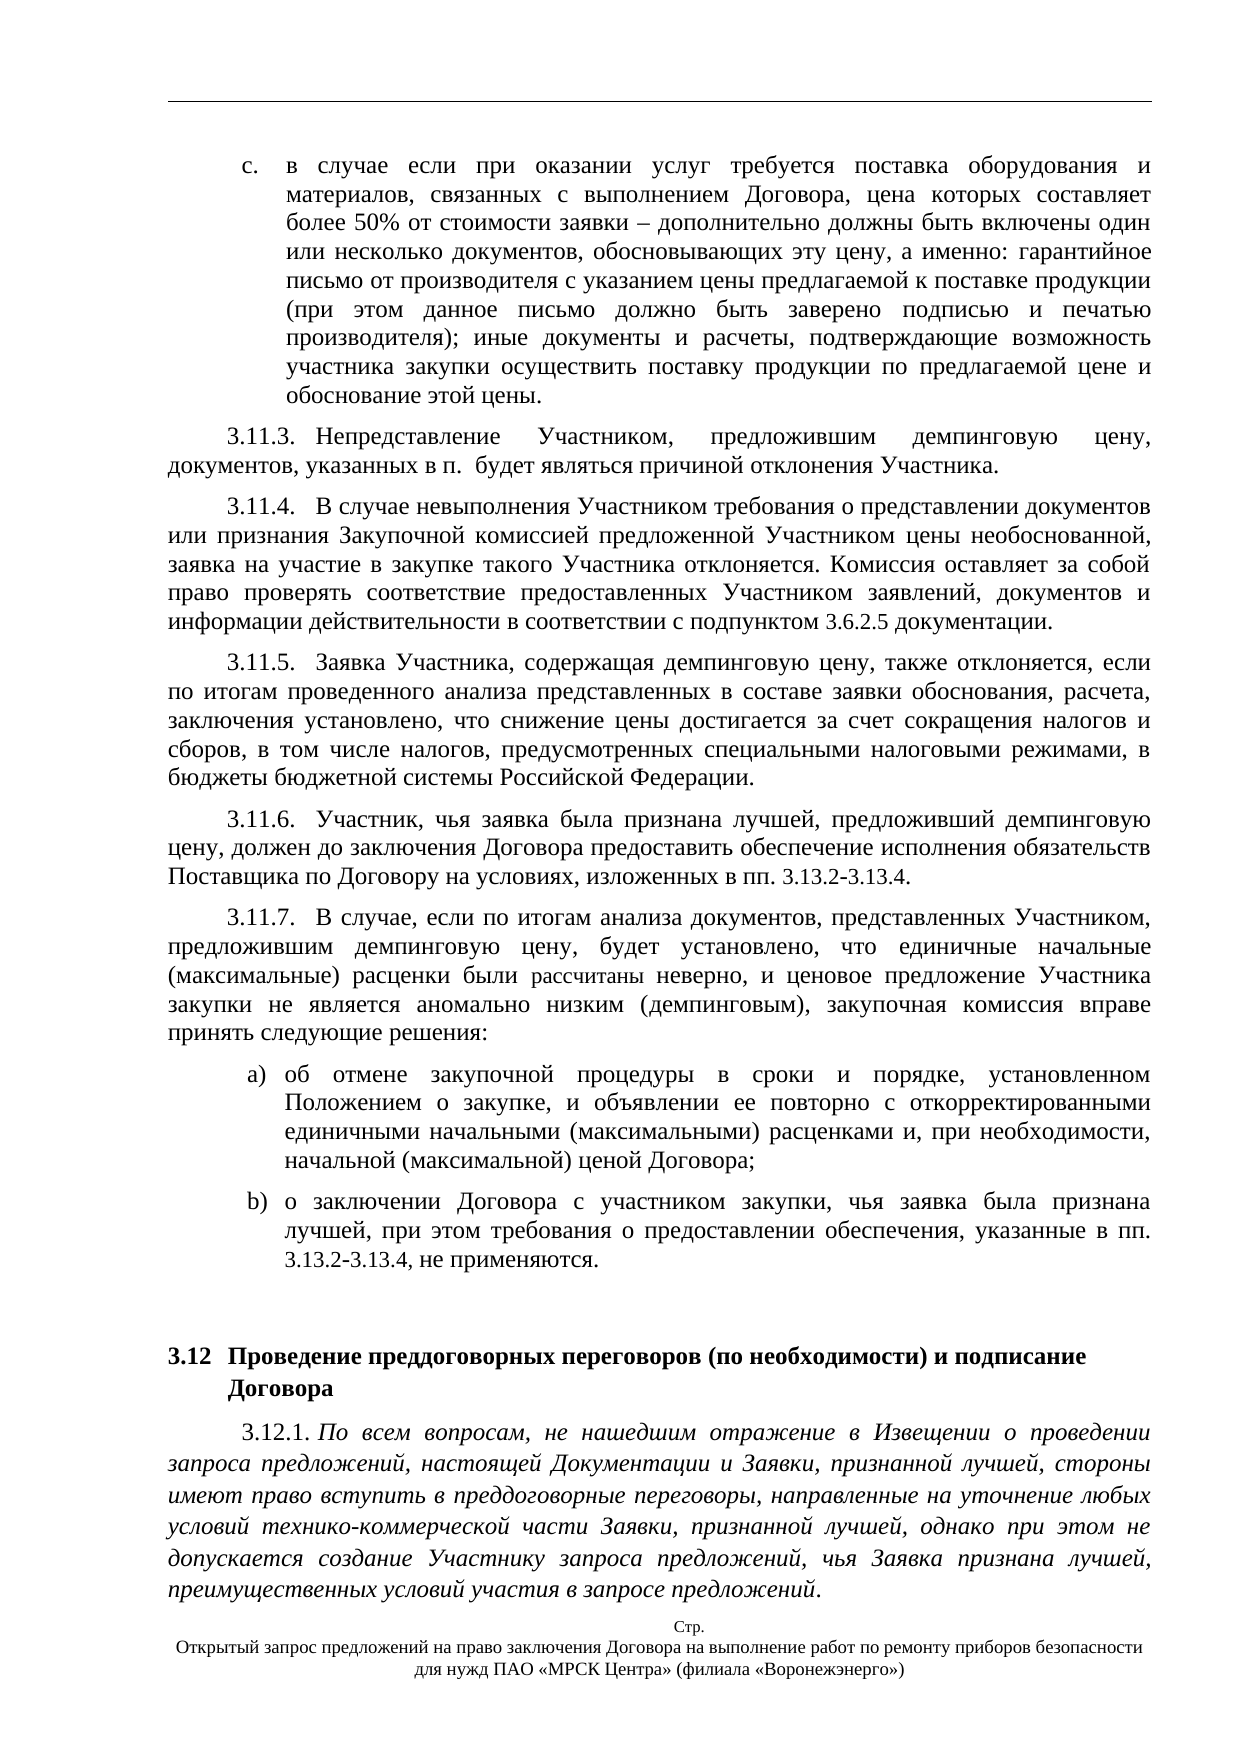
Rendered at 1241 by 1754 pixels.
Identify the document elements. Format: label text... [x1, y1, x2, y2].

list Участник, чья заявка была признана лучшей, предложивший демпинговую цену, должен до заключения Договора предоставить обеспечение исполнения обязательств Поставщика по Договору на условиях, изложенных в пп. 3.13.2-3.13.4. [168, 804, 1152, 890]
list о заключении Договора с участником закупки, чья заявка была признана лучшей, при этом требования о предоставлении обеспечения, указанные в пп. 3.13.2-3.13.4, не применяются. [247, 1186, 1152, 1272]
list По всем вопросам, не нашедшим отражение в Извещении о проведении запроса предложений, настоящей Документации и Заявки, признанной лучшей, стороны имеют право вступить в преддоговорные переговоры, направленные на уточнение любых условий технико-коммерческой части Заявки, признанной лучшей, однако при этом не допускается создание Участнику запроса предложений, чья Заявка признана лучшей, преимущественных условий участия в запросе предложений. [168, 1417, 1152, 1603]
list Заявка Участника, содержащая демпинговую цену, также отклоняется, если по итогам проведенного анализа представленных в составе заявки обоснования, расчета, заключения установлено, что снижение цены достигается за счет сокращения налогов и сборов, в том числе налогов, предусмотренных специальными налоговыми режимами, в бюджеты бюджетной системы Российской Федерации. [168, 647, 1152, 791]
list Непредставление Участником, предложившим демпинговую цену, документов, указанных в п. 0 будет являться причиной отклонения Участника. [168, 421, 1152, 479]
list в случае если при оказании услуг требуется поставка оборудования и материалов, связанных с выполнением Договора, цена которых составляет более 50% от стоимости заявки – дополнительно должны быть включены один или несколько документов, обосновывающих эту цену, а именно: гарантийное письмо от производителя с указанием цены предлагаемой к поставке продукции (при этом данное письмо должно быть заверено подписью и печатью производителя); иные документы и расчеты, подтверждающие возможность участника закупки осуществить поставку продукции по предлагаемой цене и обоснование этой цены. [241, 150, 1152, 409]
list В случае, если по итогам анализа документов, представленных Участником, предложившим демпинговую цену, будет установлено, что единичные начальные (максимальные) расценки были рассчитаны неверно, и ценовое предложение Участника закупки не является аномально низким (демпинговым), закупочная комиссия вправе принять следующие решения: [168, 902, 1152, 1046]
list об отмене закупочной процедуры в сроки и порядке, установленном Положением о закупке, и объявлении ее повторно с откорректированными единичными начальными (максимальными) расценками и, при необходимости, начальной (максимальной) ценой Договора; [247, 1059, 1152, 1174]
subtitle Проведение преддоговорных переговоров (по необходимости) и подписание Договора [168, 1341, 1152, 1401]
list В случае невыполнения Участником требования о представлении документов или признания Закупочной комиссией предложенной Участником цены необоснованной, заявка на участие в закупке такого Участника отклоняется. Комиссия оставляет за собой право проверять соответствие предоставленных Участником заявлений, документов и информации действительности в соответствии с подпунктом 3.6.2.5 документации. [168, 491, 1152, 635]
